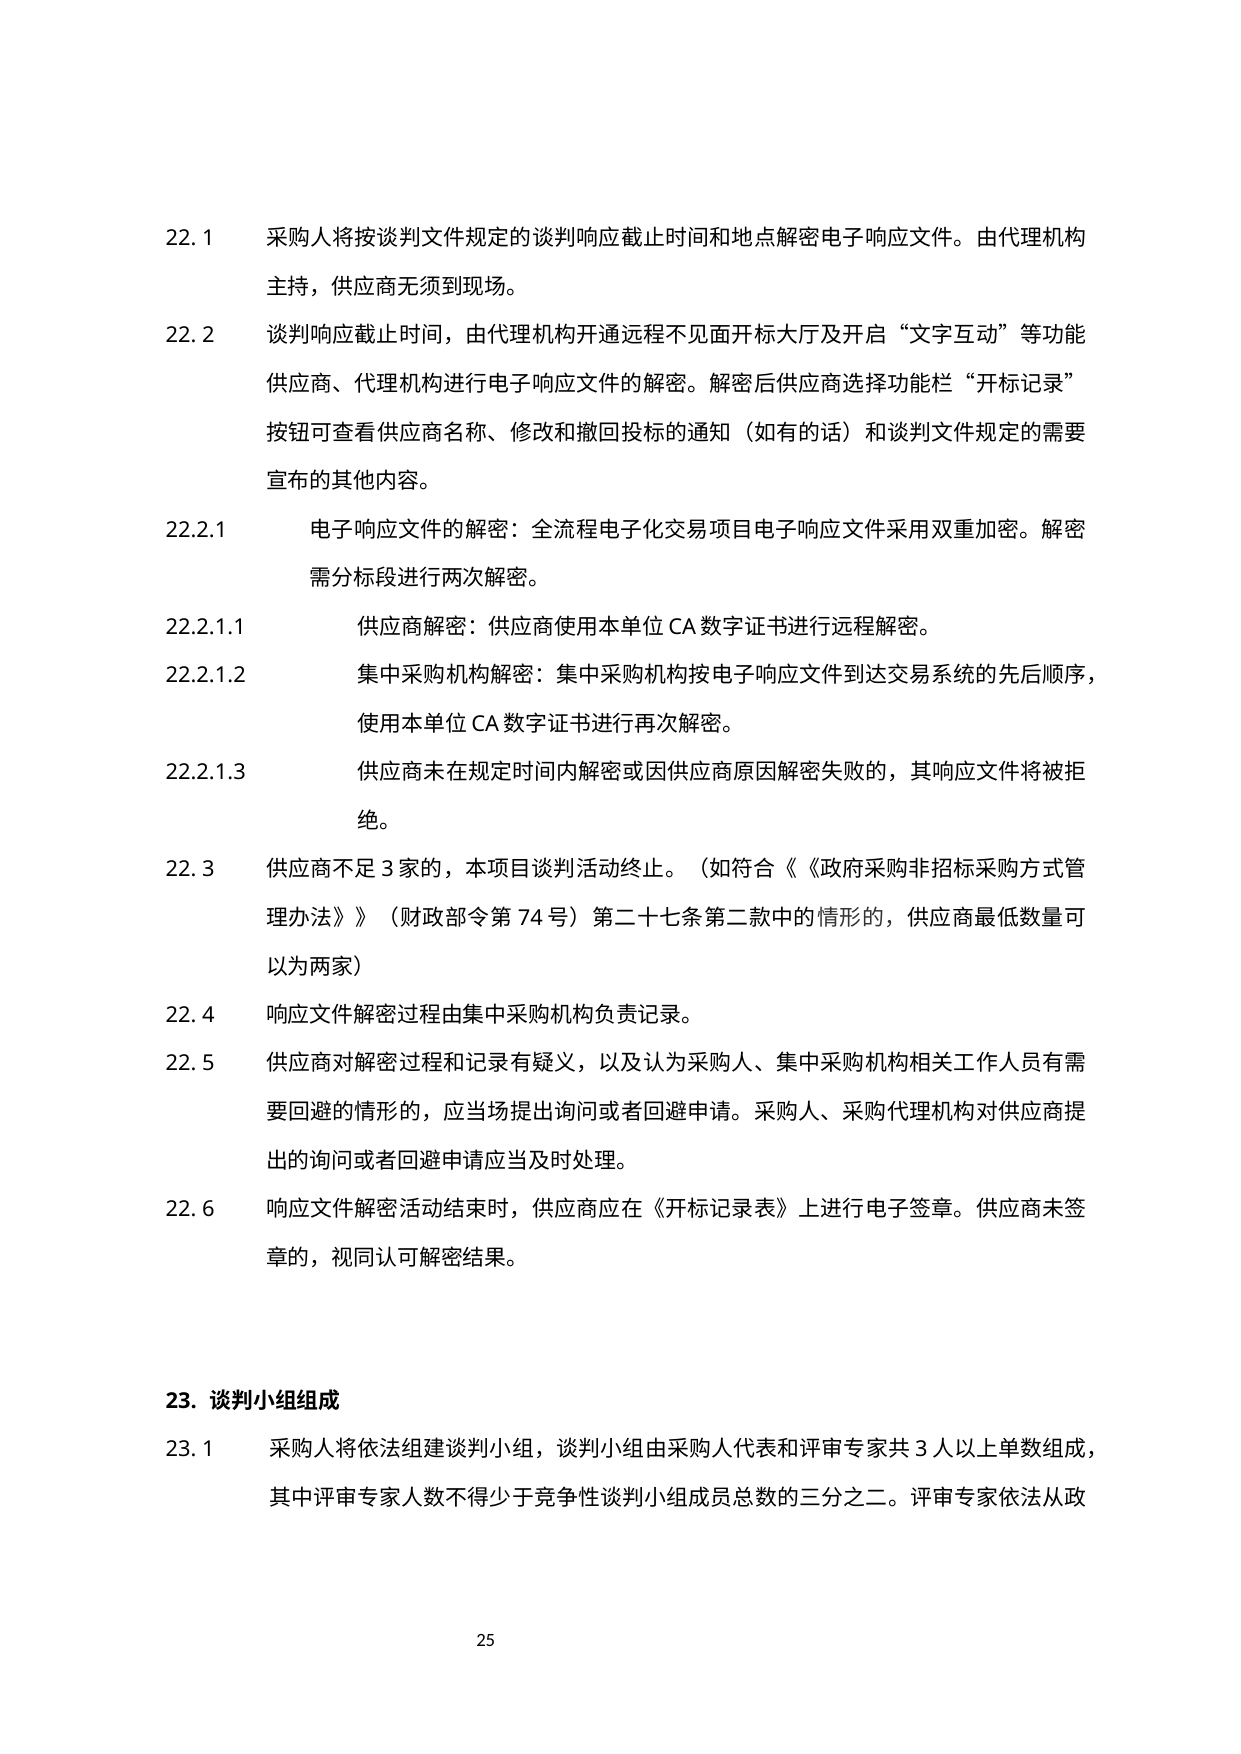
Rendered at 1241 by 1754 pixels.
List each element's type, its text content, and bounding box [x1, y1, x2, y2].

list 采购人将按谈判文件规定的谈判响应截止时间和地点解密电子响应文件。由代理机构主持，供应商无须到现场。 [165, 219, 1087, 301]
list 电子响应文件的解密：全流程电子化交易项目电子响应文件采用双重加密。解密需分标段进行两次解密。 [165, 511, 1087, 592]
list 谈判响应截止时间，由代理机构开通远程不见面开标大厅及开启“文字互动”等功能；供应商、代理机构进行电子响应文件的解密。解密后供应商选择功能栏“开标记录”按钮可查看供应商名称、修改和撤回投标的通知（如有的话）和谈判文件规定的需要宣布的其他内容。 [165, 317, 1087, 495]
list 集中采购机构解密：集中采购机构按电子响应文件到达交易系统的先后顺序，使用本单位CA数字证书进行再次解密。 [165, 657, 1087, 738]
list 谈判小组组成 [165, 1383, 1087, 1415]
list 响应文件解密活动结束时，供应商应在《开标记录表》上进行电子签章。供应商未签章的，视同认可解密结果。 [165, 1191, 1087, 1272]
list 响应文件解密过程由集中采购机构负责记录。 [165, 997, 1087, 1029]
list 供应商未在规定时间内解密或因供应商原因解密失败的，其响应文件将被拒绝。 [165, 754, 1087, 835]
list 供应商不足3家的，本项目谈判活动终止。（如符合《《政府采购非招标采购方式管理办法》》（财政部令第74号）第二十七条第二款中的情形的，供应商最低数量可以为两家） [165, 851, 1087, 981]
list 供应商对解密过程和记录有疑义，以及认为采购人、集中采购机构相关工作人员有需要回避的情形的，应当场提出询问或者回避申请。采购人、采购代理机构对供应商提出的询问或者回避申请应当及时处理。 [165, 1045, 1087, 1175]
list 供应商解密：供应商使用本单位CA数字证书进行远程解密。 [165, 608, 1087, 641]
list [165, 1431, 1087, 1512]
